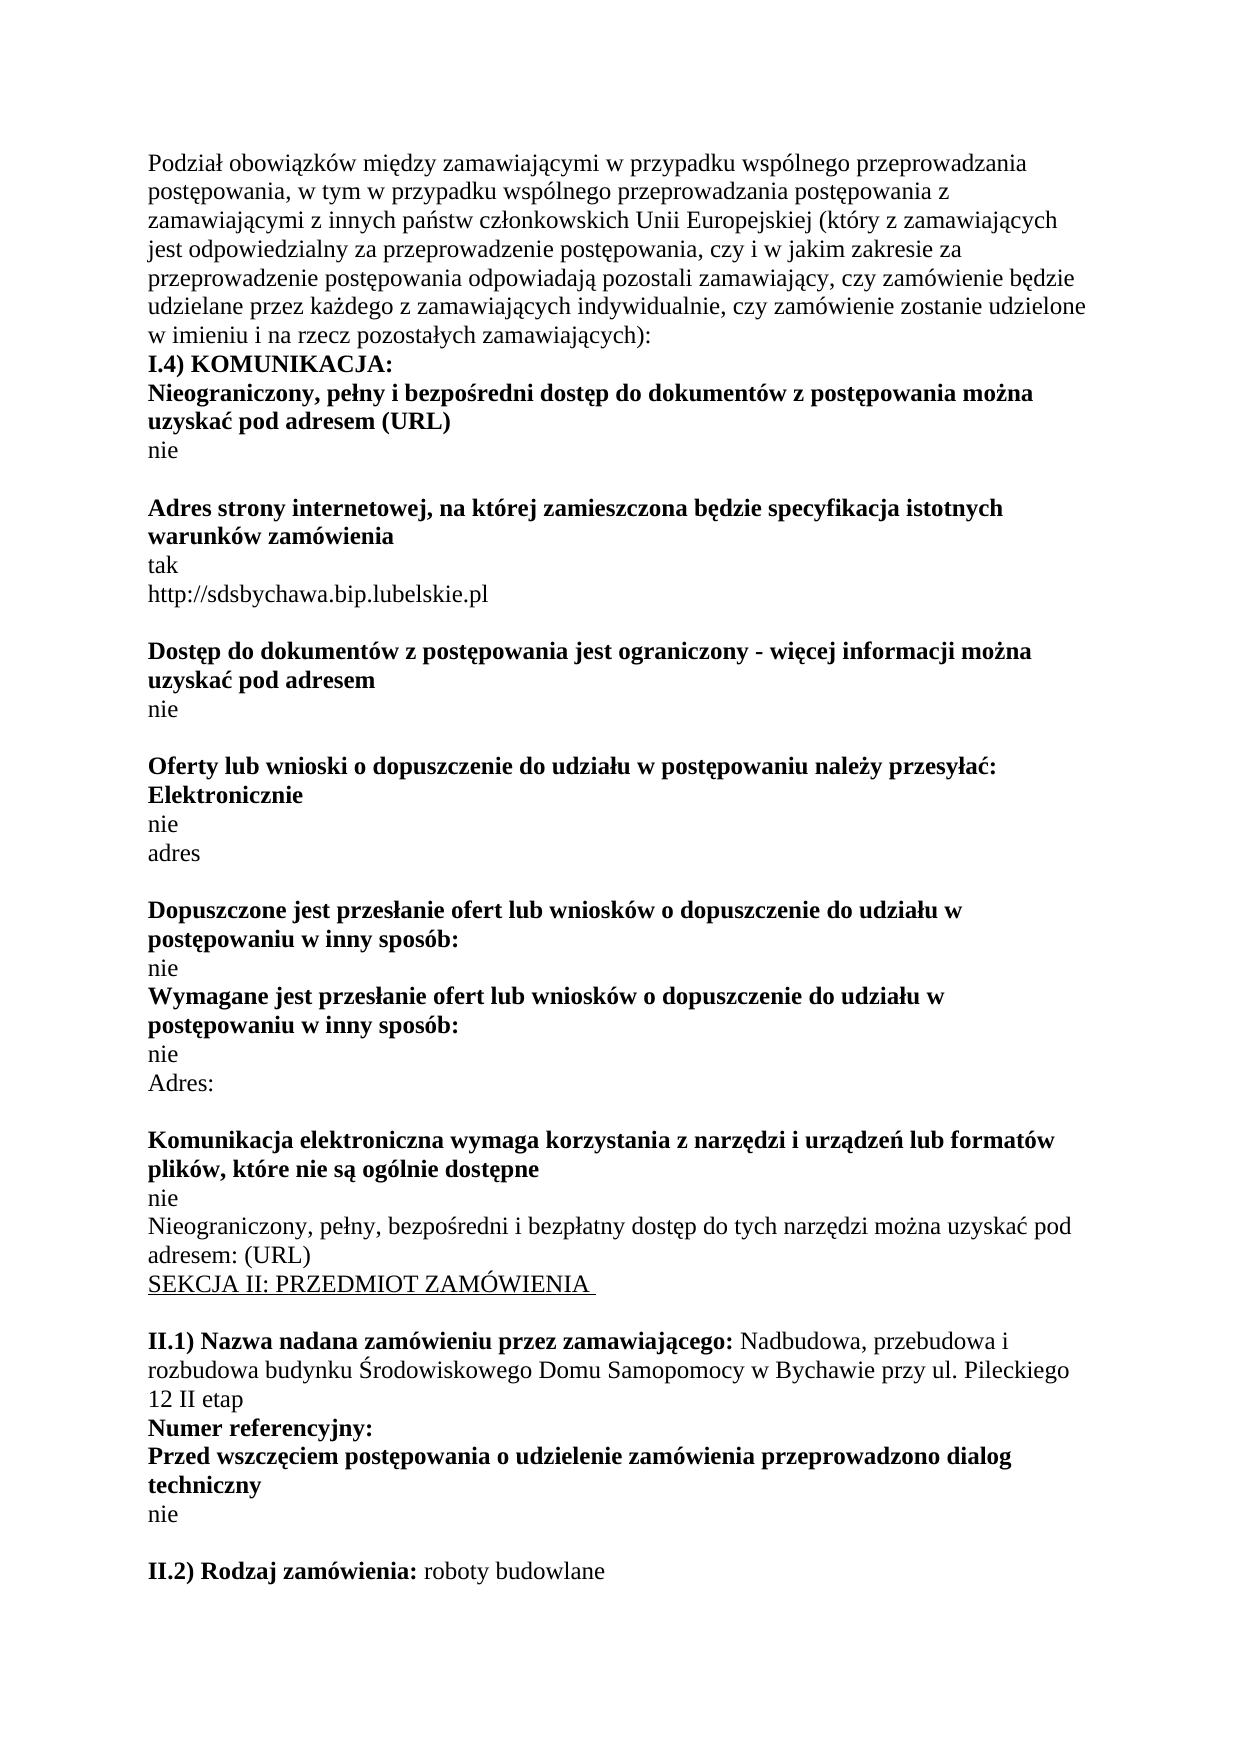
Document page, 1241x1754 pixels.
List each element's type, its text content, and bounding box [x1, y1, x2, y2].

text Podział obowiązków między zamawiającymi w przypadku wspólnego przeprowadzania postępowania, w tym w przypadku wspólnego przeprowadzania postępowania z zamawiającymi z innych państw członkowskich Unii Europejskiej (który z zamawiających jest odpowiedzialny za przeprowadzenie postępowania, czy i w jakim zakresie za przeprowadzenie postępowania odpowiadają pozostali zamawiający, czy zamówienie będzie udzielane przez każdego z zamawiających indywidualnie, czy zamówienie zostanie udzielone w imieniu i na rzecz pozostałych zamawiających): [148, 148, 1093, 349]
text Dostęp do dokumentów z postępowania jest ograniczony - więcej informacji można uzyskać pod adresem [148, 608, 1093, 694]
text tak http://sdsbychawa.bip.lubelskie.pl [148, 550, 1093, 608]
text nie [148, 1499, 1093, 1528]
text Komunikacja elektroniczna wymaga korzystania z narzędzi i urządzeń lub formatów plików, które nie są ogólnie dostępne [148, 1096, 1093, 1183]
text Oferty lub wnioski o dopuszczenie do udziału w postępowaniu należy przesyłać: Elektronicznie [148, 723, 1093, 809]
text nie [148, 694, 1093, 723]
text Dopuszczone jest przesłanie ofert lub wniosków o dopuszczenie do udziału w postępowaniu w inny sposób: nie Wymagane jest przesłanie ofert lub wniosków o dopuszczenie do udziału w postępowaniu w inny sposób: nie Adres: [148, 895, 1093, 1096]
text Adres strony internetowej, na której zamieszczona będzie specyfikacja istotnych warunków zamówienia [148, 464, 1093, 550]
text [148, 1528, 1093, 1585]
text II.1) Nazwa nadana zamówieniu przez zamawiającego: Nadbudowa, przebudowa i rozbudowa budynku Środowiskowego Domu Samopomocy w Bychawie przy ul. Pileckiego 12 II etap Numer referencyjny: Przed wszczęciem postępowania o udzielenie zamówienia przeprowadzono dialog techniczny [148, 1298, 1093, 1499]
text SEKCJA II: PRZEDMIOT ZAMÓWIENIA [148, 1269, 1093, 1298]
text nie [148, 435, 1093, 464]
text I.4) KOMUNIKACJA: Nieograniczony, pełny i bezpośredni dostęp do dokumentów z postępowania można uzyskać pod adresem (URL) [148, 349, 1093, 435]
text nie Nieograniczony, pełny, bezpośredni i bezpłatny dostęp do tych narzędzi można uzyskać pod adresem: (URL) [148, 1183, 1093, 1269]
text nie adres [148, 809, 1093, 866]
